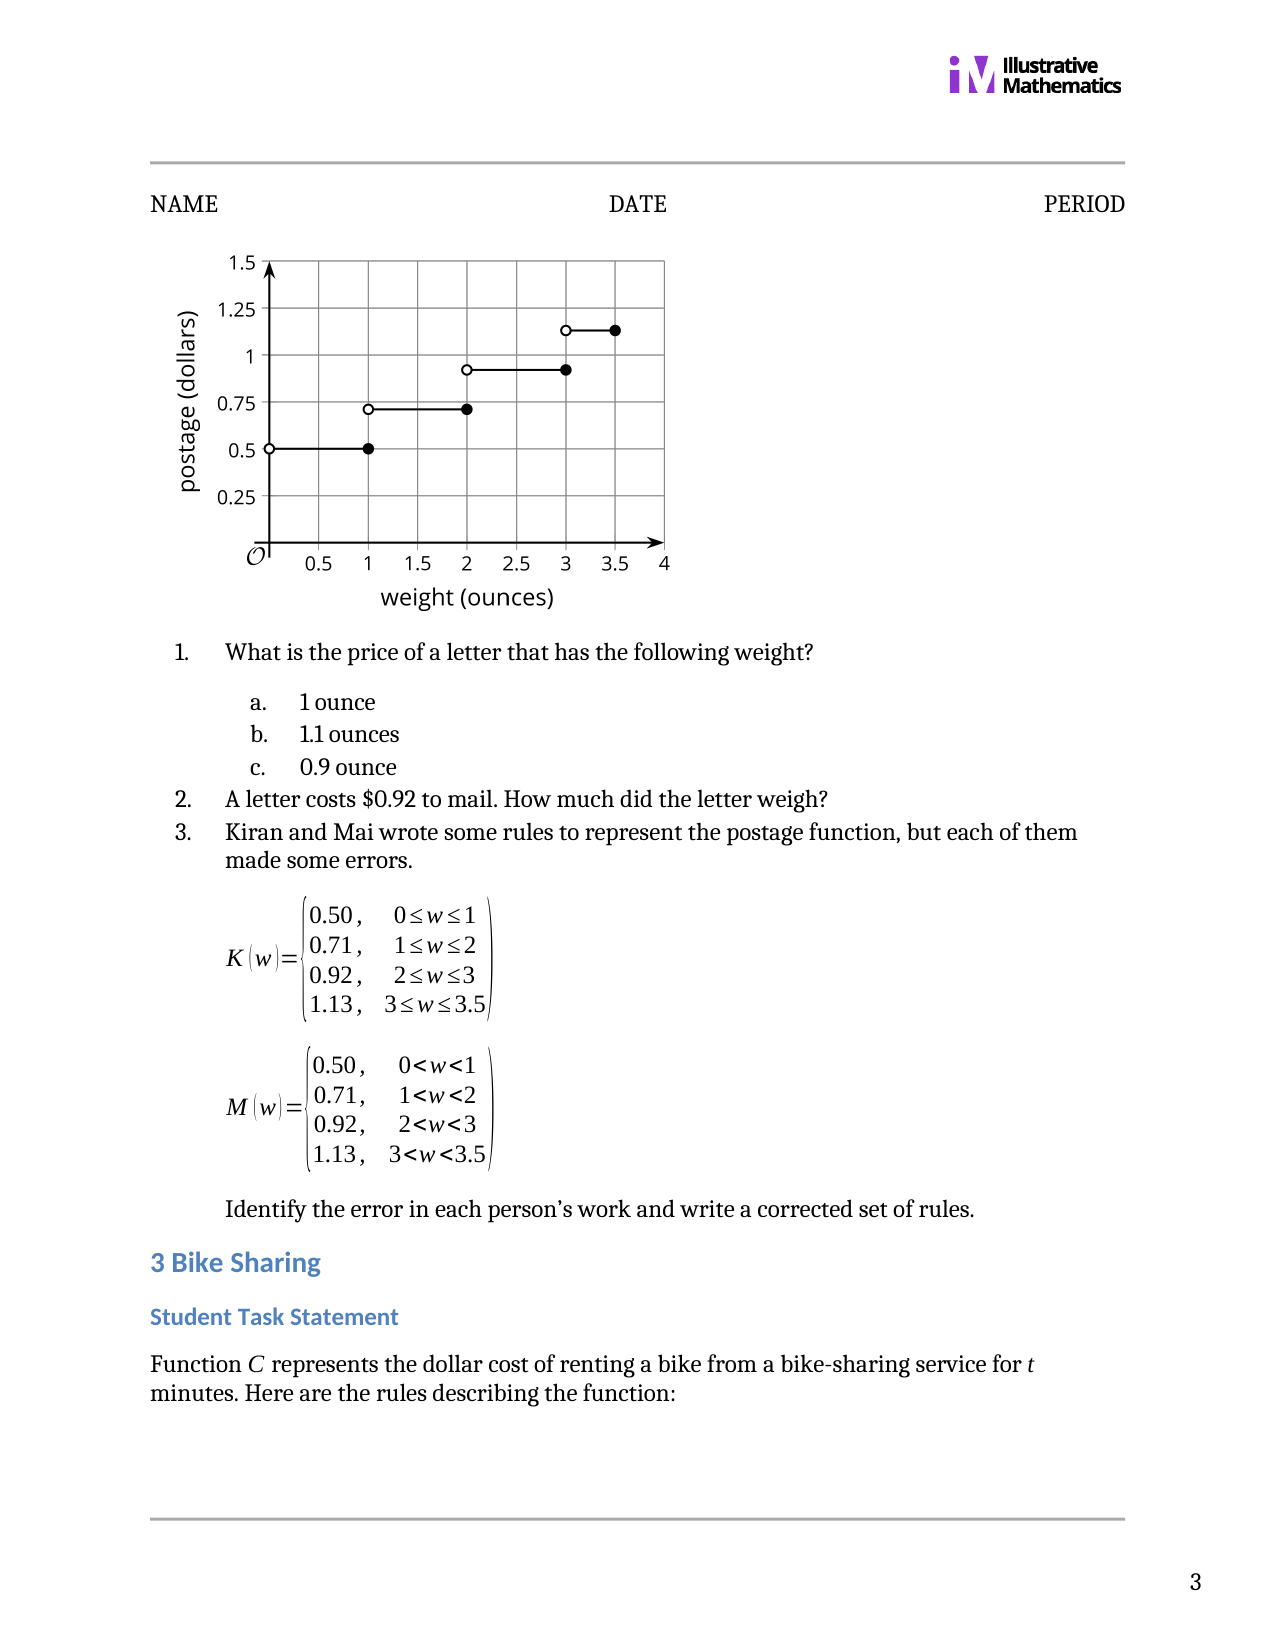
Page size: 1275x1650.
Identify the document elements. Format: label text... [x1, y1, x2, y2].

list 0.9 ounce [250, 752, 1125, 781]
list 1.1 ounces [250, 720, 1125, 749]
list A letter costs $0.92 to mail. How much did the letter weigh? [175, 785, 1125, 814]
list 1 ounce [250, 687, 1125, 716]
subtitle Student Task Statement [150, 1301, 1125, 1331]
picture [168, 247, 678, 619]
picture [949, 55, 1121, 93]
list Kiran and Mai wrote some rules to represent the postage function, but each of them made some errors. [175, 817, 1125, 875]
list Identify the error in each person’s work and write a corrected set of rules. [175, 1195, 1125, 1224]
text Function represents the dollar cost of renting a bike from a bike-sharing service for minutes. Here are the rules describing the function: [150, 1350, 1125, 1408]
list What is the price of a letter that has the following weight? [175, 638, 1125, 667]
subtitle 3 Bike Sharing [150, 1244, 1125, 1280]
